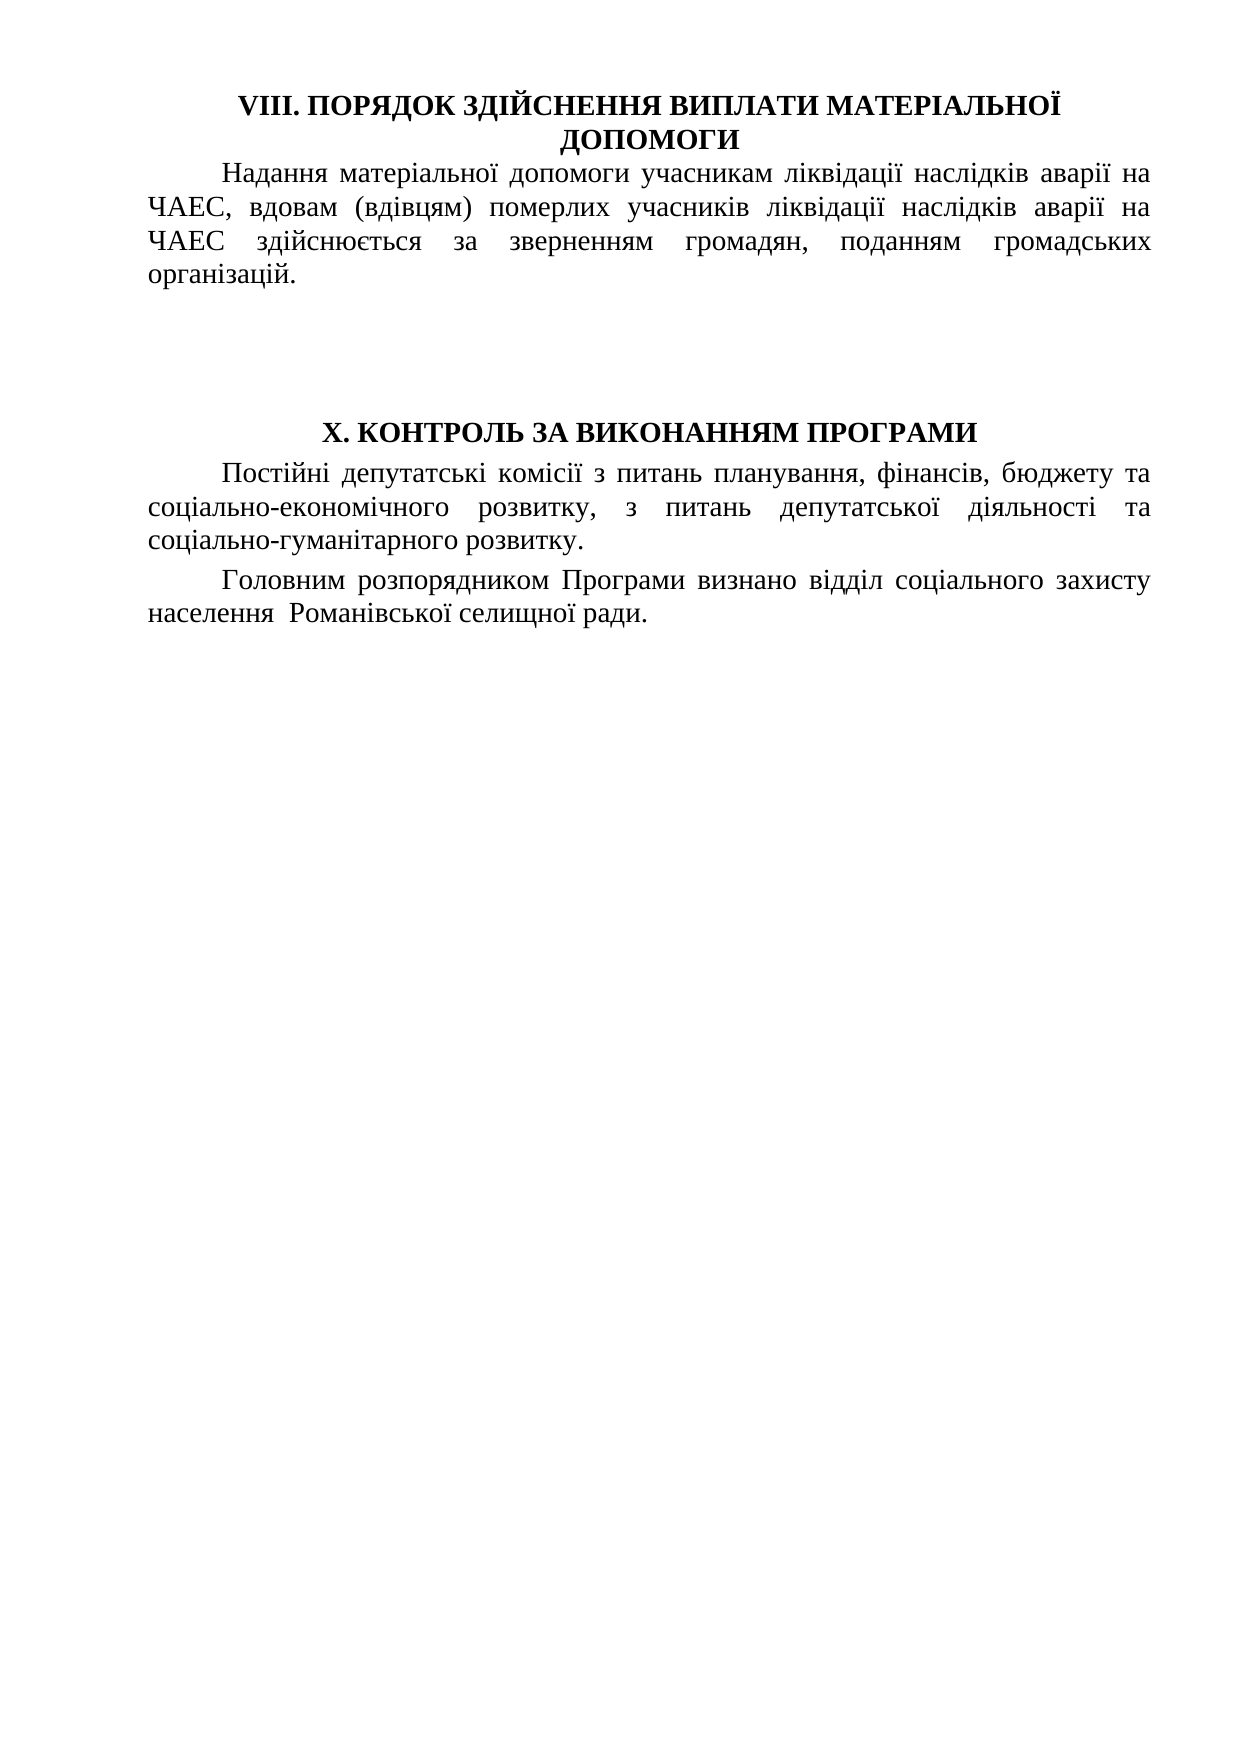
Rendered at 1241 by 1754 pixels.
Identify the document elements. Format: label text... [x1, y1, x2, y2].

text Постійні депутатські комісії з питань планування, фінансів, бюджету та соціально-економічного розвитку, з питань депутатської діяльності та соціально-гуманітарного розвитку. [148, 455, 1152, 556]
text VІІІ. ПОРЯДОК ЗДІЙСНЕННЯ ВИПЛАТИ МАТЕРІАЛЬНОЇ ДОПОМОГИ [148, 88, 1152, 156]
text Головним розпорядником Програми визнано відділ соціального захисту населення Романівської селищної ради. [148, 562, 1152, 629]
text Надання матеріальної допомоги учасникам ліквідації наслідків аварії на ЧАЕС, вдовам (вдівцям) померлих учасників ліквідації наслідків аварії на ЧАЕС здійснюється за зверненням громадян, поданням громадських організацій. [148, 156, 1152, 290]
text Х. КОНТРОЛЬ ЗА ВИКОНАННЯМ ПРОГРАМИ [148, 415, 1152, 449]
